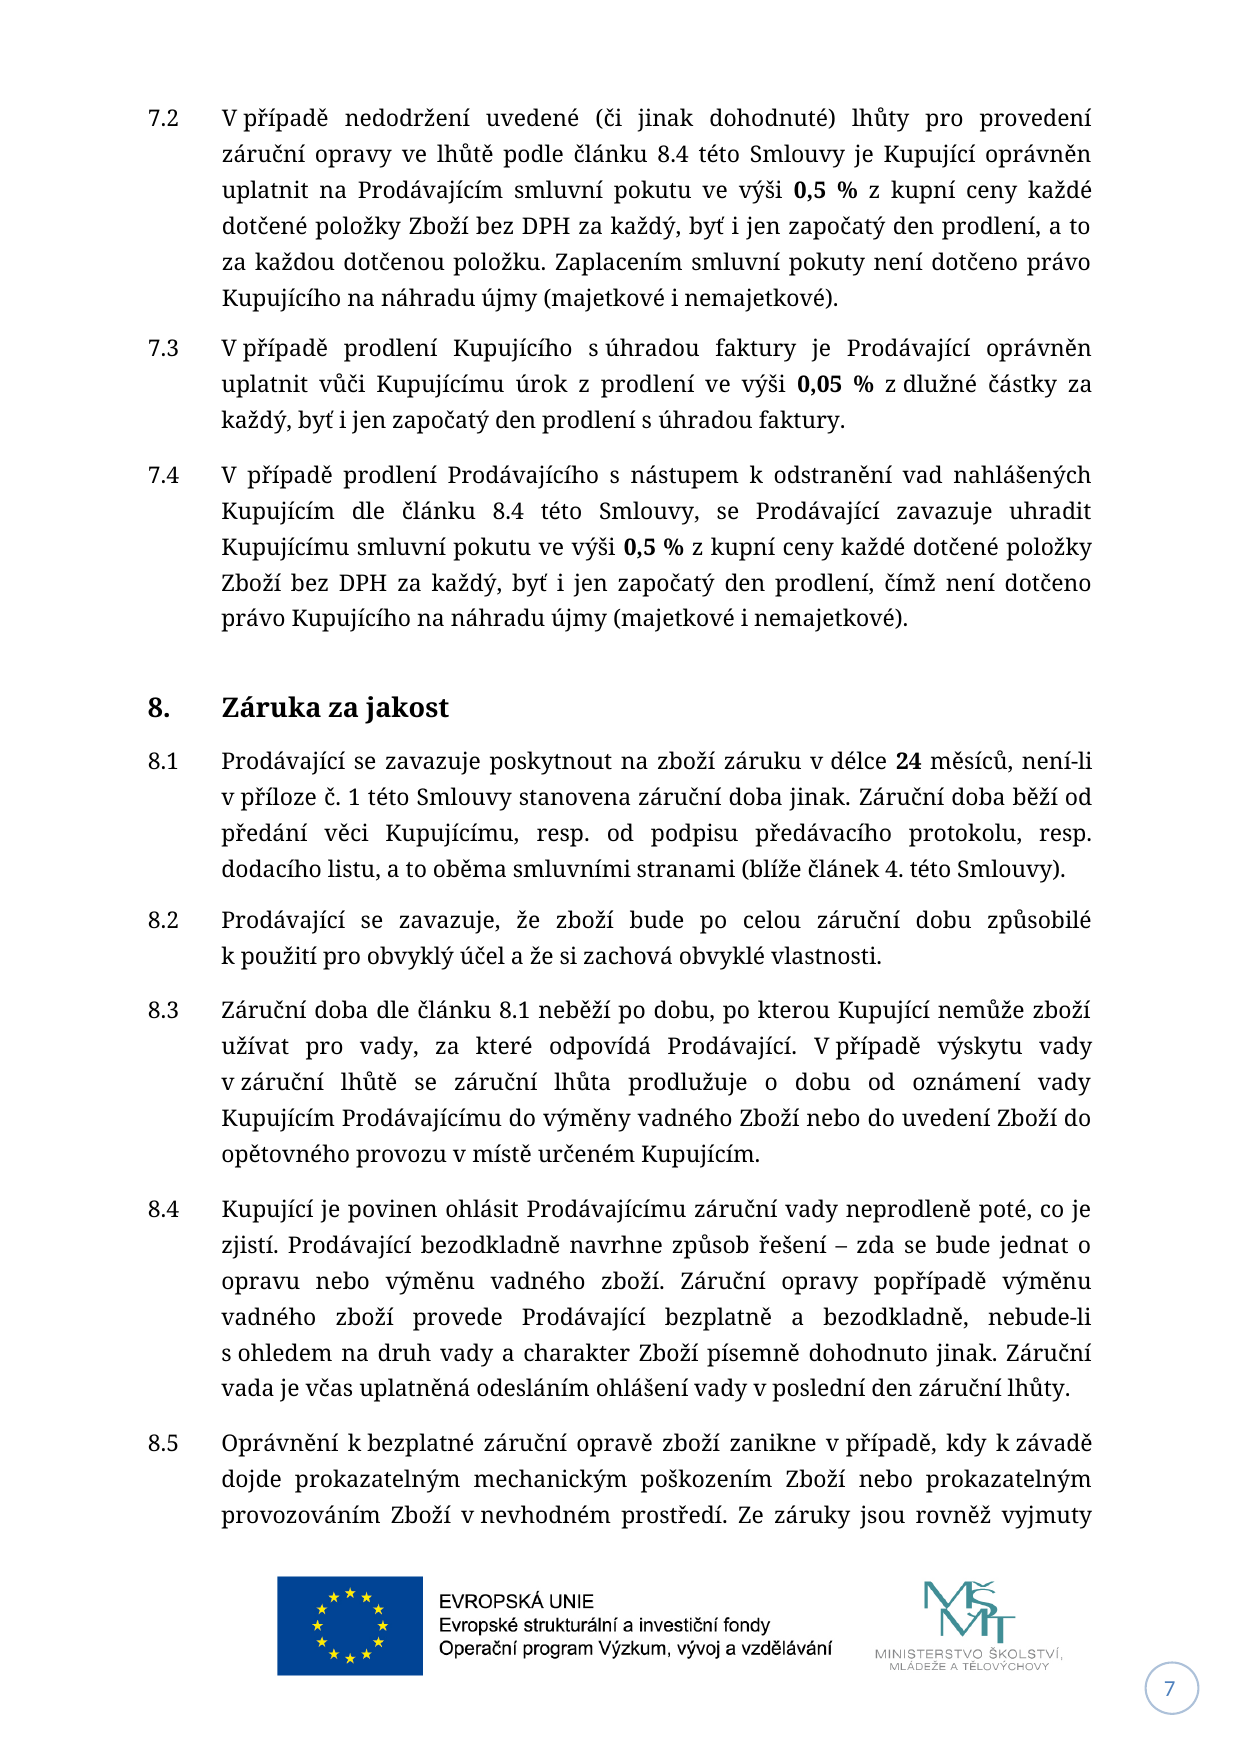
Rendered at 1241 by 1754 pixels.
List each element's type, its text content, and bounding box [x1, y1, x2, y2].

picture [273, 1575, 1066, 1681]
text 8.2 Prodávající se zavazuje, že zboží bude po celou záruční dobu způsobilé k použití pro obvyklý účel a že si zachová obvyklé vlastnosti. [148, 904, 1092, 971]
text 8.1 Prodávající se zavazuje poskytnout na zboží záruku v délce 24 měsíců, není-li v příloze č. 1 této Smlouvy stanovena záruční doba jinak. Záruční doba běží od předání věci Kupujícímu, resp. od podpisu předávacího protokolu, resp. dodacího listu, a to oběma smluvními stranami (blíže článek 4. této Smlouvy). [148, 745, 1092, 884]
text 8. Záruka za jakost [148, 688, 1092, 725]
text 7.4 V případě prodlení Prodávajícího s nástupem k odstranění vad nahlášených Kupujícím dle článku 8.4 této Smlouvy, se Prodávající zavazuje uhradit Kupujícímu smluvní pokutu ve výši 0,5 % z kupní ceny každé dotčené položky Zboží bez DPH za každý, byť i jen započatý den prodlení, čímž není dotčeno právo Kupujícího na náhradu újmy (majetkové i nemajetkové). [148, 459, 1092, 634]
text 7.2 V případě nedodržení uvedené (či jinak dohodnuté) lhůty pro provedení záruční opravy ve lhůtě podle článku 8.4 této Smlouvy je Kupující oprávněn uplatnit na Prodávajícím smluvní pokutu ve výši 0,5 % z kupní ceny každé dotčené položky Zboží bez DPH za každý, byť i jen započatý den prodlení, a to za každou dotčenou položku. Zaplacením smluvní pokuty není dotčeno právo Kupujícího na náhradu újmy (majetkové i nemajetkové). [148, 102, 1092, 313]
text 7.3 V případě prodlení Kupujícího s úhradou faktury je Prodávající oprávněn uplatnit vůči Kupujícímu úrok z prodlení ve výši 0,05 % z dlužné částky za každý, byť i jen započatý den prodlení s úhradou faktury. [148, 332, 1092, 435]
text 8.4 Kupující je povinen ohlásit Prodávajícímu záruční vady neprodleně poté, co je zjistí. Prodávající bezodkladně navrhne způsob řešení – zda se bude jednat o opravu nebo výměnu vadného zboží. Záruční opravy popřípadě výměnu vadného zboží provede Prodávající bezplatně a bezodkladně, nebude-li s ohledem na druh vady a charakter Zboží písemně dohodnuto jinak. Záruční vada je včas uplatněná odesláním ohlášení vady v poslední den záruční lhůty. [148, 1193, 1092, 1404]
text 8.3 Záruční doba dle článku 8.1 neběží po dobu, po kterou Kupující nemůže zboží užívat pro vady, za které odpovídá Prodávající. V případě výskytu vady v záruční lhůtě se záruční lhůta prodlužuje o dobu od oznámení vady Kupujícím Prodávajícímu do výměny vadného Zboží nebo do uvedení Zboží do opětovného provozu v místě určeném Kupujícím. [148, 994, 1092, 1169]
